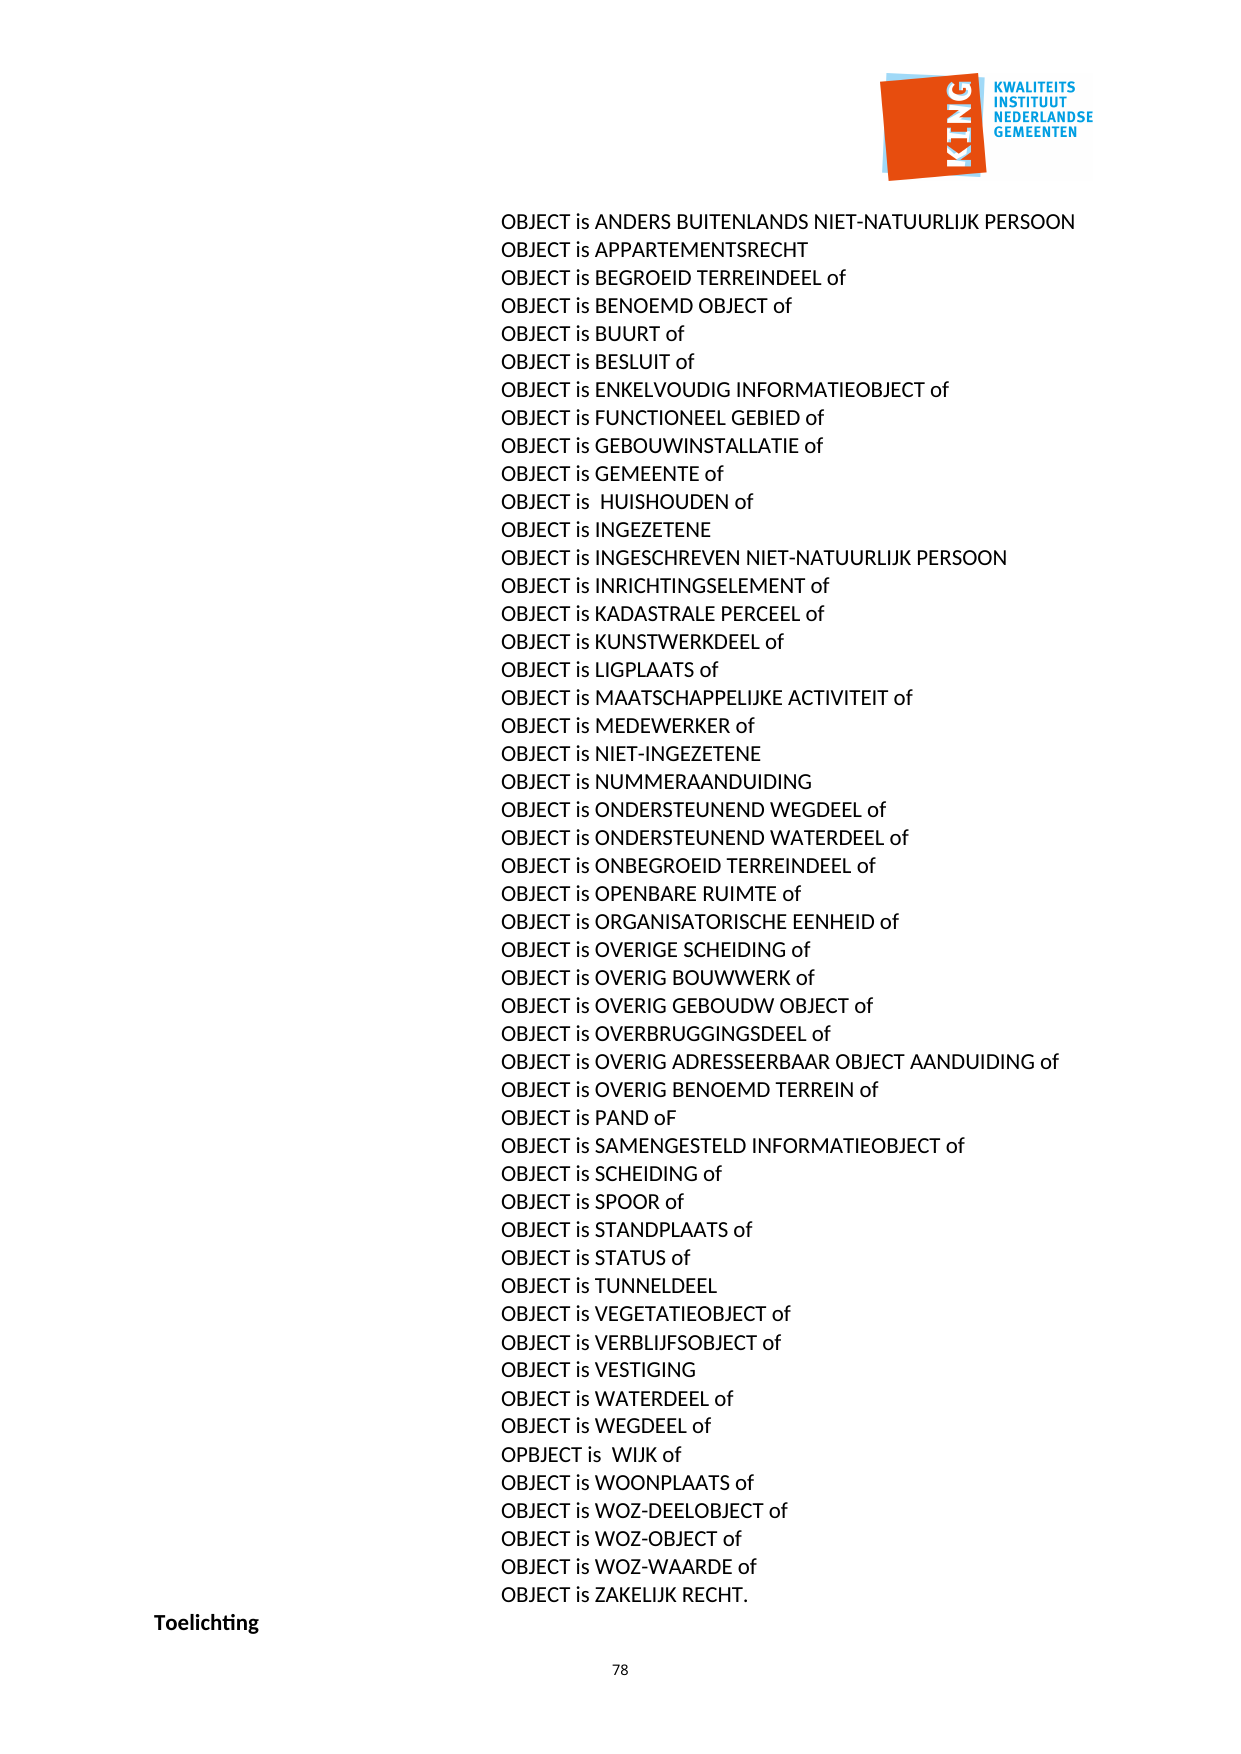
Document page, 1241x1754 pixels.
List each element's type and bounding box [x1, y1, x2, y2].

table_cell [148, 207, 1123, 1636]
picture [880, 73, 1093, 181]
